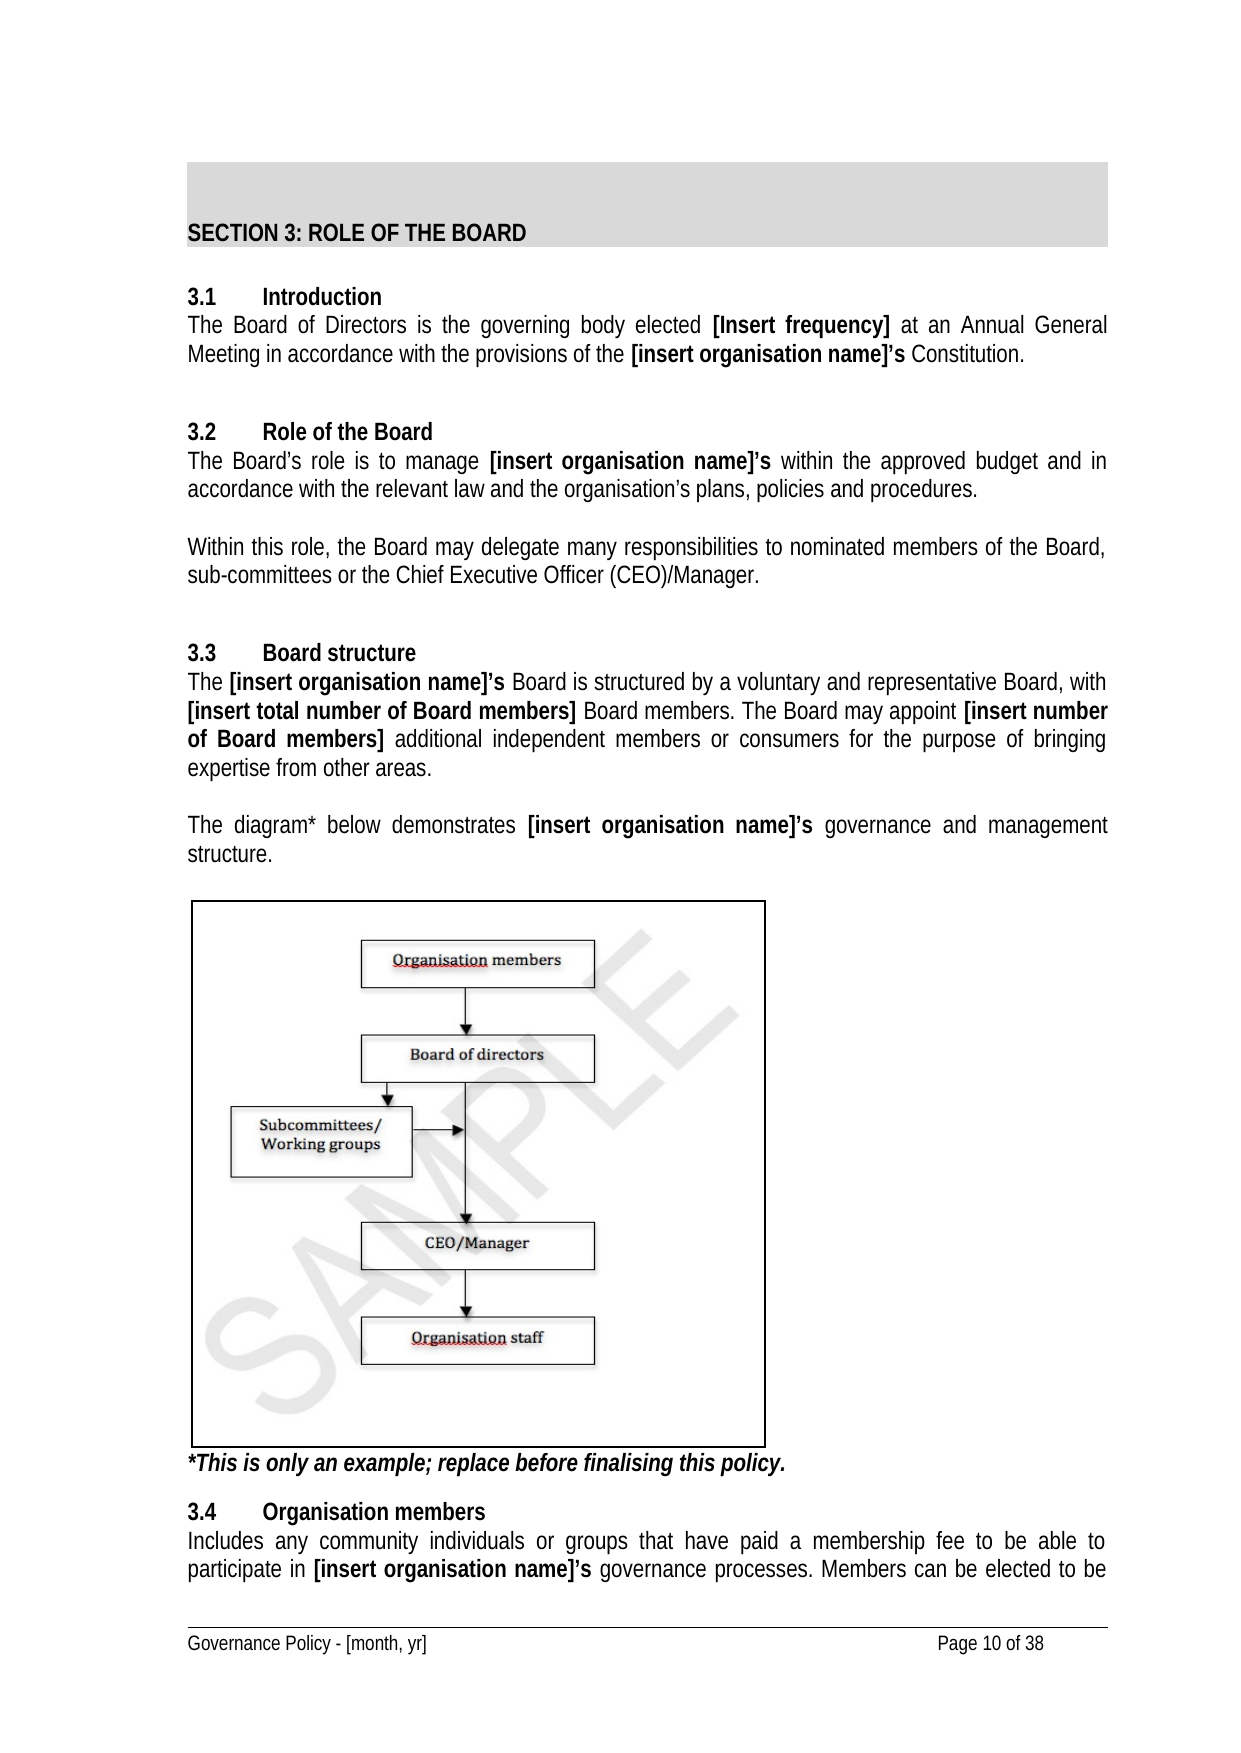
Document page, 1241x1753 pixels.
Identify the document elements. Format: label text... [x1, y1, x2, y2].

text The [insert organisation name]’s Board is structured by a voluntary and representative Board, with [insert total number of Board members] Board members. The Board may appoint [insert number of Board members] additional independent members or consumers for the purpose of bringing expertise from other areas. [187, 667, 1108, 782]
text The Board’s role is to manage [insert organisation name]’s within the approved budget and in accordance with the relevant law and the organisation’s plans, policies and procedures. [187, 446, 1108, 503]
picture [193, 902, 764, 1446]
text Within this role, the Board may delegate many responsibilities to nominated members of the Board, sub-committees or the Chief Executive Officer (CEO)/Manager. [187, 532, 1108, 589]
subtitle 3.3 Board structure [187, 638, 1108, 667]
subtitle SECTION 3: ROLE OF THE BOARD [187, 218, 1108, 247]
text The Board of Directors is the governing body elected [Insert frequency] at an Annual General Meeting in accordance with the provisions of the [insert organisation name]’s Constitution. [187, 310, 1108, 368]
text The diagram* below demonstrates [insert organisation name]’s governance and management structure. [187, 810, 1108, 868]
subtitle 3.2 Role of the Board [187, 417, 1108, 446]
subtitle 3.4 Organisation members [187, 1497, 1108, 1526]
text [187, 1526, 1108, 1583]
subtitle 3.1 Introduction [187, 282, 1108, 310]
